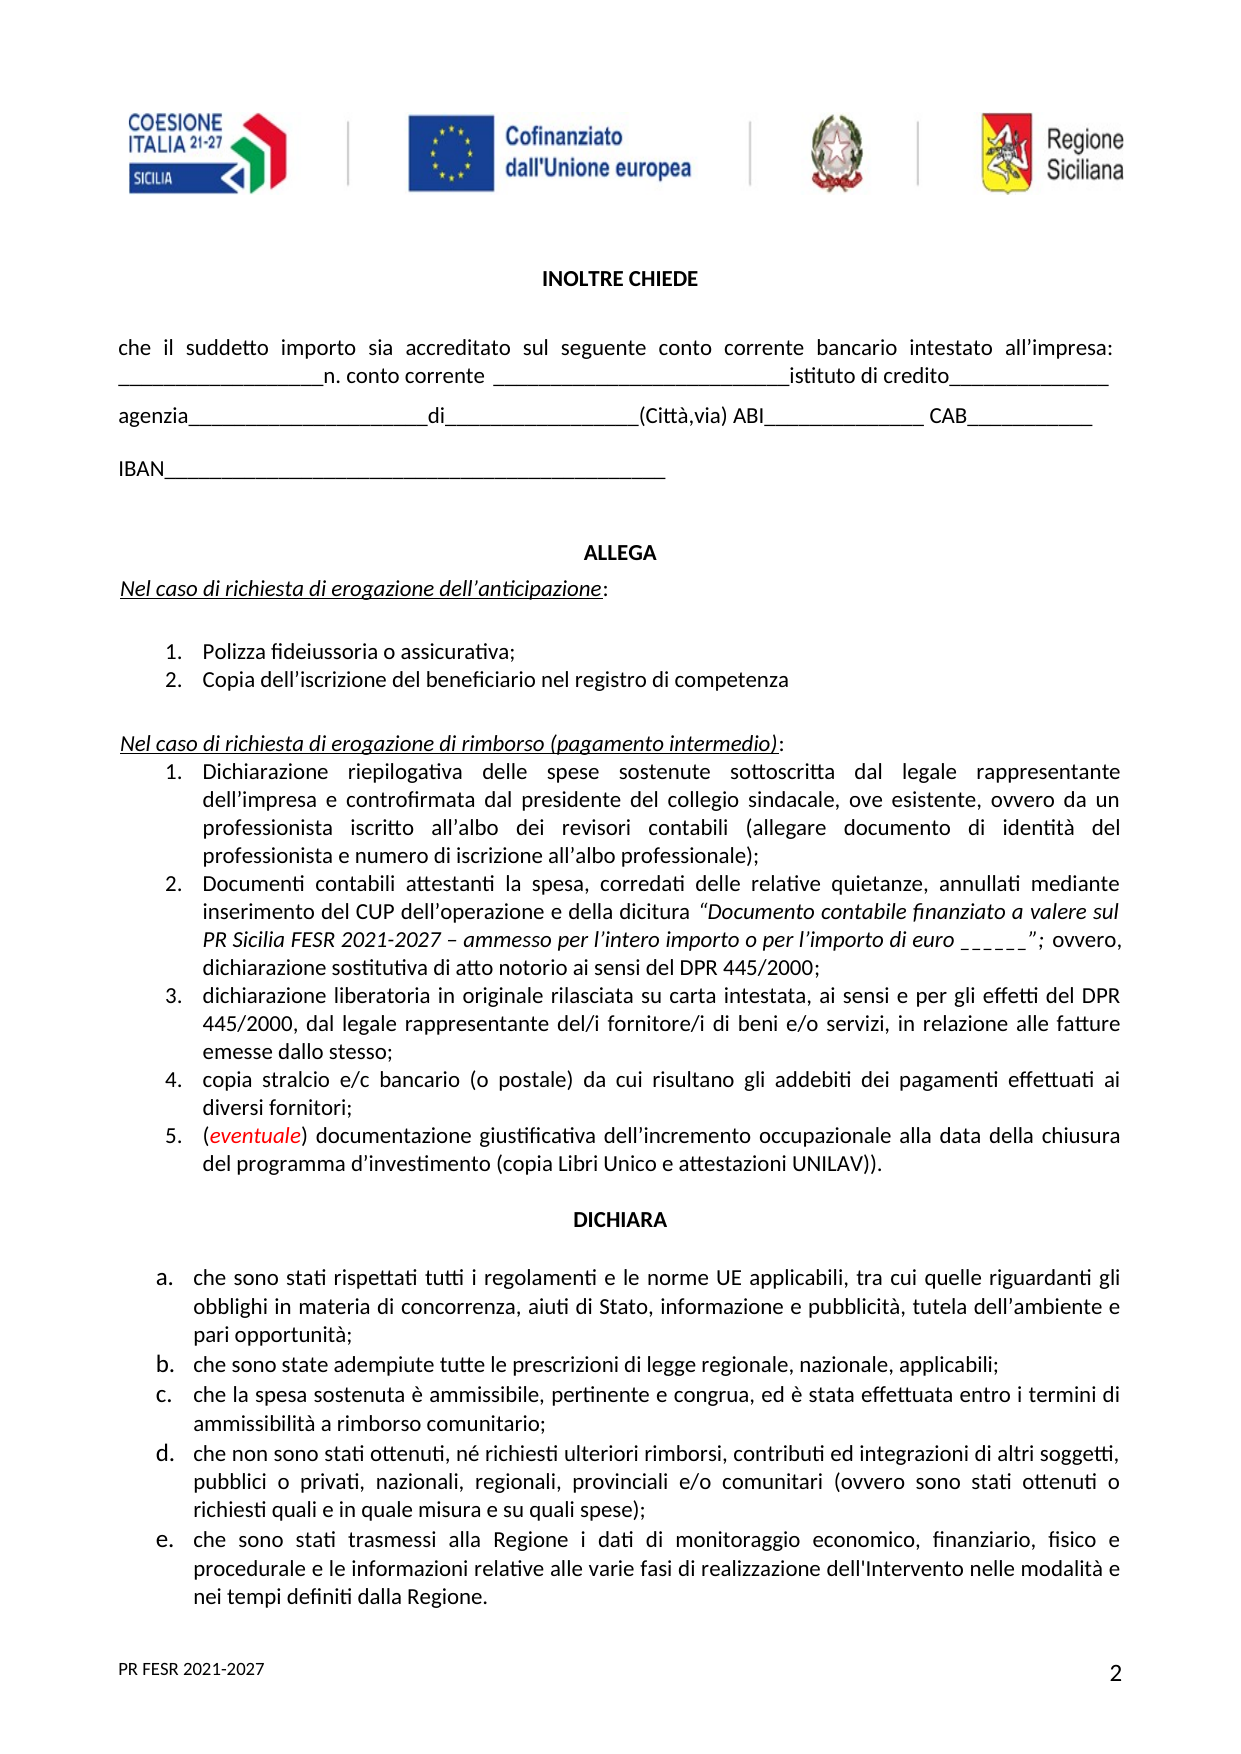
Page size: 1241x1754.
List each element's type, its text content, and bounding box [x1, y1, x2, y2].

list (eventuale) documentazione giustificativa dell’incremento occupazionale alla data della chiusura del programma d’investimento (copia Libri Unico e attestazioni UNILAV)). [165, 1121, 1122, 1177]
list che non sono stati ottenuti, né richiesti ulteriori rimborsi, contributi ed integrazioni di altri soggetti, pubblici o privati, nazionali, regionali, provinciali e/o comunitari (ovvero sono stati ottenuti o richiesti quali e in quale misura e su quali spese); [156, 1437, 1122, 1523]
text che il suddetto importo sia accreditato sul seguente conto corrente bancario intestato all’impresa: __________________n. conto corrente __________________________istituto di credito______________ [118, 333, 1114, 389]
list Documenti contabili attestanti la spesa, corredati delle relative quietanze, annullati mediante inserimento del CUP dell’operazione e della dicitura “Documento contabile finanziato a valere sul PR Sicilia FESR 2021-2027 – ammesso per l’intero importo o per l’importo di euro ______”; ovvero, dichiarazione sostitutiva di atto notorio ai sensi del DPR 445/2000; [165, 869, 1122, 981]
list dichiarazione liberatoria in originale rilasciata su carta intestata, ai sensi e per gli effetti del DPR 445/2000, dal legale rappresentante del/i fornitore/i di beni e/o servizi, in relazione alle fatture emesse dallo stesso; [165, 981, 1122, 1065]
list Polizza fideiussoria o assicurativa; [165, 637, 1122, 665]
text agenzia_____________________di_________________(Città,via) ABI______________ CAB___________ [118, 401, 1114, 429]
text ALLEGA [118, 538, 1122, 567]
list che la spesa sostenuta è ammissibile, pertinente e congrua, ed è stata effettuata entro i termini di ammissibilità a rimborso comunitario; [156, 1378, 1122, 1437]
list che sono stati trasmessi alla Regione i dati di monitoraggio economico, finanziario, fisico e procedurale e le informazioni relative alle varie fasi di realizzazione dell'Intervento nelle modalità e nei tempi definiti dalla Regione. [156, 1523, 1122, 1610]
text DICHIARA [118, 1205, 1122, 1233]
text INOLTRE CHIEDE [118, 264, 1122, 292]
text Nel caso di richiesta di erogazione dell’anticipazione: [120, 567, 1122, 602]
list che sono state adempiute tutte le prescrizioni di legge regionale, nazionale, applicabili; [156, 1348, 1122, 1378]
text Nel caso di richiesta di erogazione di rimborso (pagamento intermedio): [120, 721, 1122, 757]
list copia stralcio e/c bancario (o postale) da cui risultano gli addebiti dei pagamenti effettuati ai diversi fornitori; [165, 1065, 1122, 1121]
list Copia dell’iscrizione del beneficiario nel registro di competenza [165, 665, 1122, 693]
list Dichiarazione riepilogativa delle spese sostenute sottoscritta dal legale rappresentante dell’impresa e controfirmata dal presidente del collegio sindacale, ove esistente, ovvero da un professionista iscritto all’albo dei revisori contabili (allegare documento di identità del professionista e numero di iscrizione all’albo professionale); [165, 757, 1122, 869]
text IBAN____________________________________________ [118, 454, 1122, 482]
picture [128, 112, 1124, 195]
list che sono stati rispettati tutti i regolamenti e le norme UE applicabili, tra cui quelle riguardanti gli obblighi in materia di concorrenza, aiuti di Stato, informazione e pubblicità, tutela dell’ambiente e pari opportunità; [156, 1261, 1122, 1348]
